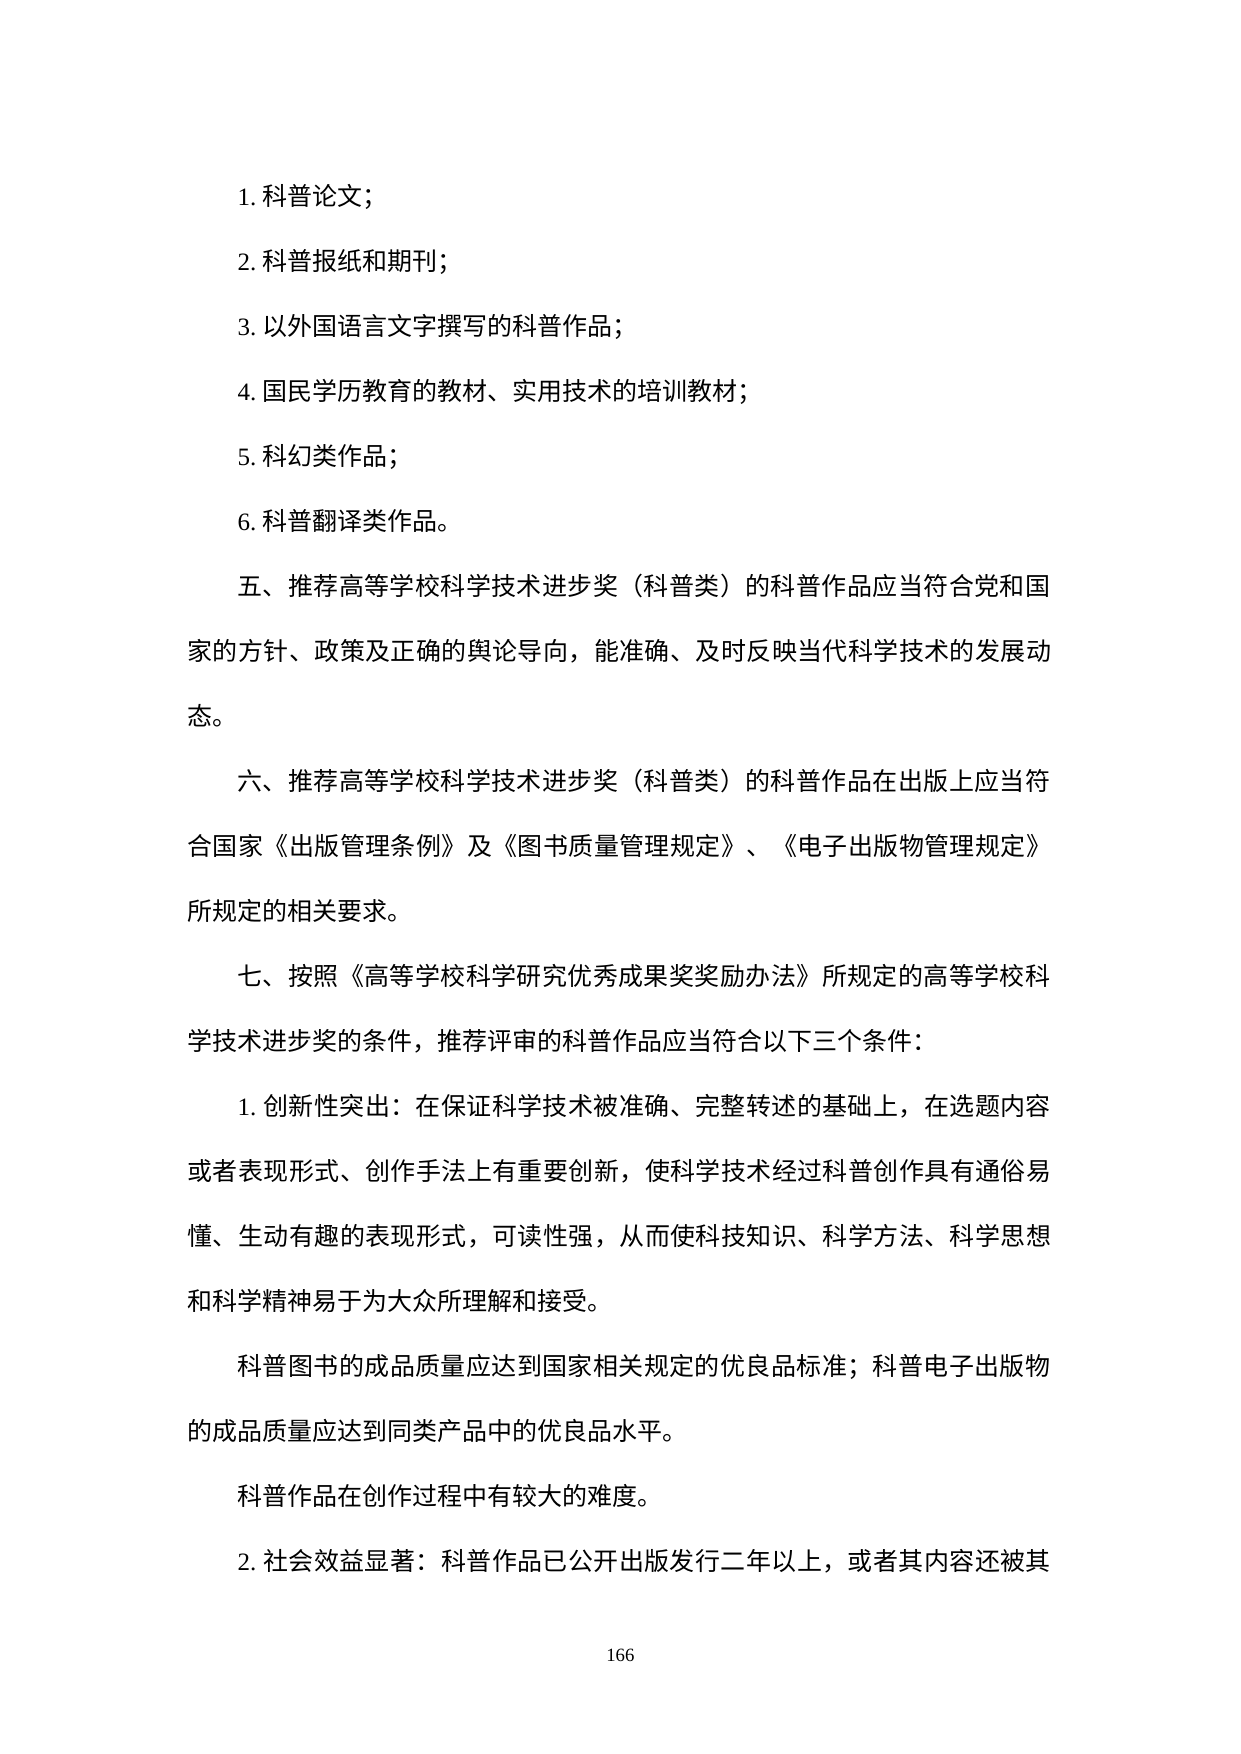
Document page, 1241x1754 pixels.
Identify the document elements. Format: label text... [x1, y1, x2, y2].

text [187, 1527, 1053, 1592]
text 1. 科普论文； [187, 162, 1053, 227]
text 七、按照《高等学校科学研究优秀成果奖奖励办法》所规定的高等学校科学技术进步奖的条件，推荐评审的科普作品应当符合以下三个条件： [187, 942, 1053, 1072]
text 五、推荐高等学校科学技术进步奖（科普类）的科普作品应当符合党和国家的方针、政策及正确的舆论导向，能准确、及时反映当代科学技术的发展动态。 [187, 552, 1053, 747]
text 4. 国民学历教育的教材、实用技术的培训教材； [187, 357, 1053, 422]
text 六、推荐高等学校科学技术进步奖（科普类）的科普作品在出版上应当符合国家《出版管理条例》及《图书质量管理规定》、《电子出版物管理规定》所规定的相关要求。 [187, 747, 1053, 942]
text 1. 创新性突出：在保证科学技术被准确、完整转述的基础上，在选题内容或者表现形式、创作手法上有重要创新，使科学技术经过科普创作具有通俗易懂、生动有趣的表现形式，可读性强，从而使科技知识、科学方法、科学思想和科学精神易于为大众所理解和接受。 [187, 1072, 1053, 1332]
text 科普作品在创作过程中有较大的难度。 [187, 1462, 1053, 1527]
text 2. 科普报纸和期刊； [187, 227, 1053, 292]
text 6. 科普翻译类作品。 [187, 487, 1053, 552]
text 3. 以外国语言文字撰写的科普作品； [187, 292, 1053, 357]
text 科普图书的成品质量应达到国家相关规定的优良品标准；科普电子出版物的成品质量应达到同类产品中的优良品水平。 [187, 1332, 1053, 1462]
text 5. 科幻类作品； [187, 422, 1053, 487]
